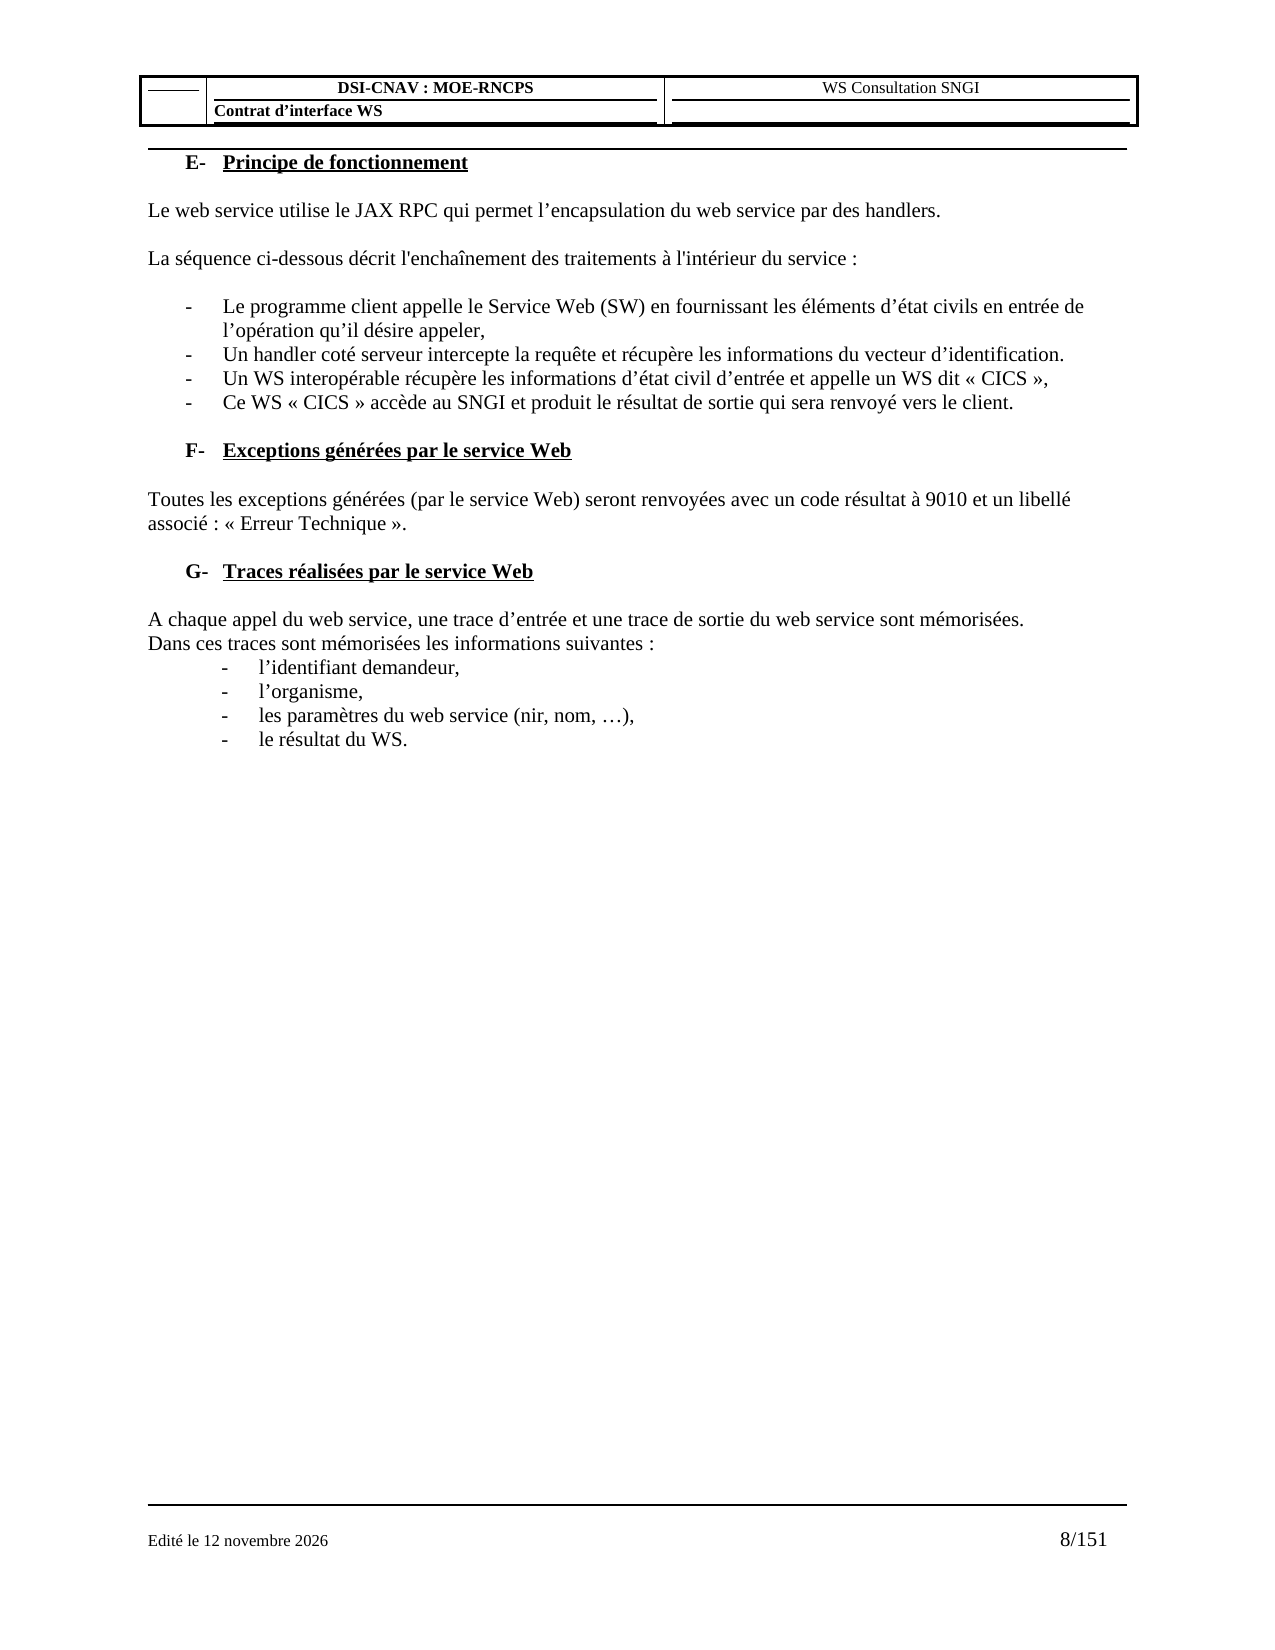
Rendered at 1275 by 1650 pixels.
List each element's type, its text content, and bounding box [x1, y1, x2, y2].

text Le web service utilise le JAX RPC qui permet l’encapsulation du web service par des handlers. [148, 198, 1127, 222]
list Principe de fonctionnement [185, 150, 1127, 174]
list Traces réalisées par le service Web [185, 559, 1127, 583]
text Dans ces traces sont mémorisées les informations suivantes : [148, 631, 1127, 655]
list Un handler coté serveur intercepte la requête et récupère les informations du vecteur d’identification. [185, 342, 1127, 366]
list l’organisme, [221, 679, 1127, 703]
list Le programme client appelle le Service Web (SW) en fournissant les éléments d’état civils en entrée de l’opération qu’il désire appeler, [185, 294, 1127, 342]
text A chaque appel du web service, une trace d’entrée et une trace de sortie du web service sont mémorisées. [148, 607, 1127, 631]
list Exceptions générées par le service Web [185, 438, 1127, 462]
text La séquence ci-dessous décrit l'enchaînement des traitements à l'intérieur du service : [148, 246, 1127, 270]
list le résultat du WS. [221, 727, 1127, 751]
list Un WS interopérable récupère les informations d’état civil d’entrée et appelle un WS dit « CICS », [185, 366, 1127, 390]
list l’identifiant demandeur, [221, 655, 1127, 679]
text Toutes les exceptions générées (par le service Web) seront renvoyées avec un code résultat à 9010 et un libellé associé : « Erreur Technique ». [148, 487, 1127, 535]
list les paramètres du web service (nir, nom, …), [221, 703, 1127, 727]
list Ce WS « CICS » accède au SNGI et produit le résultat de sortie qui sera renvoyé vers le client. [185, 390, 1127, 414]
